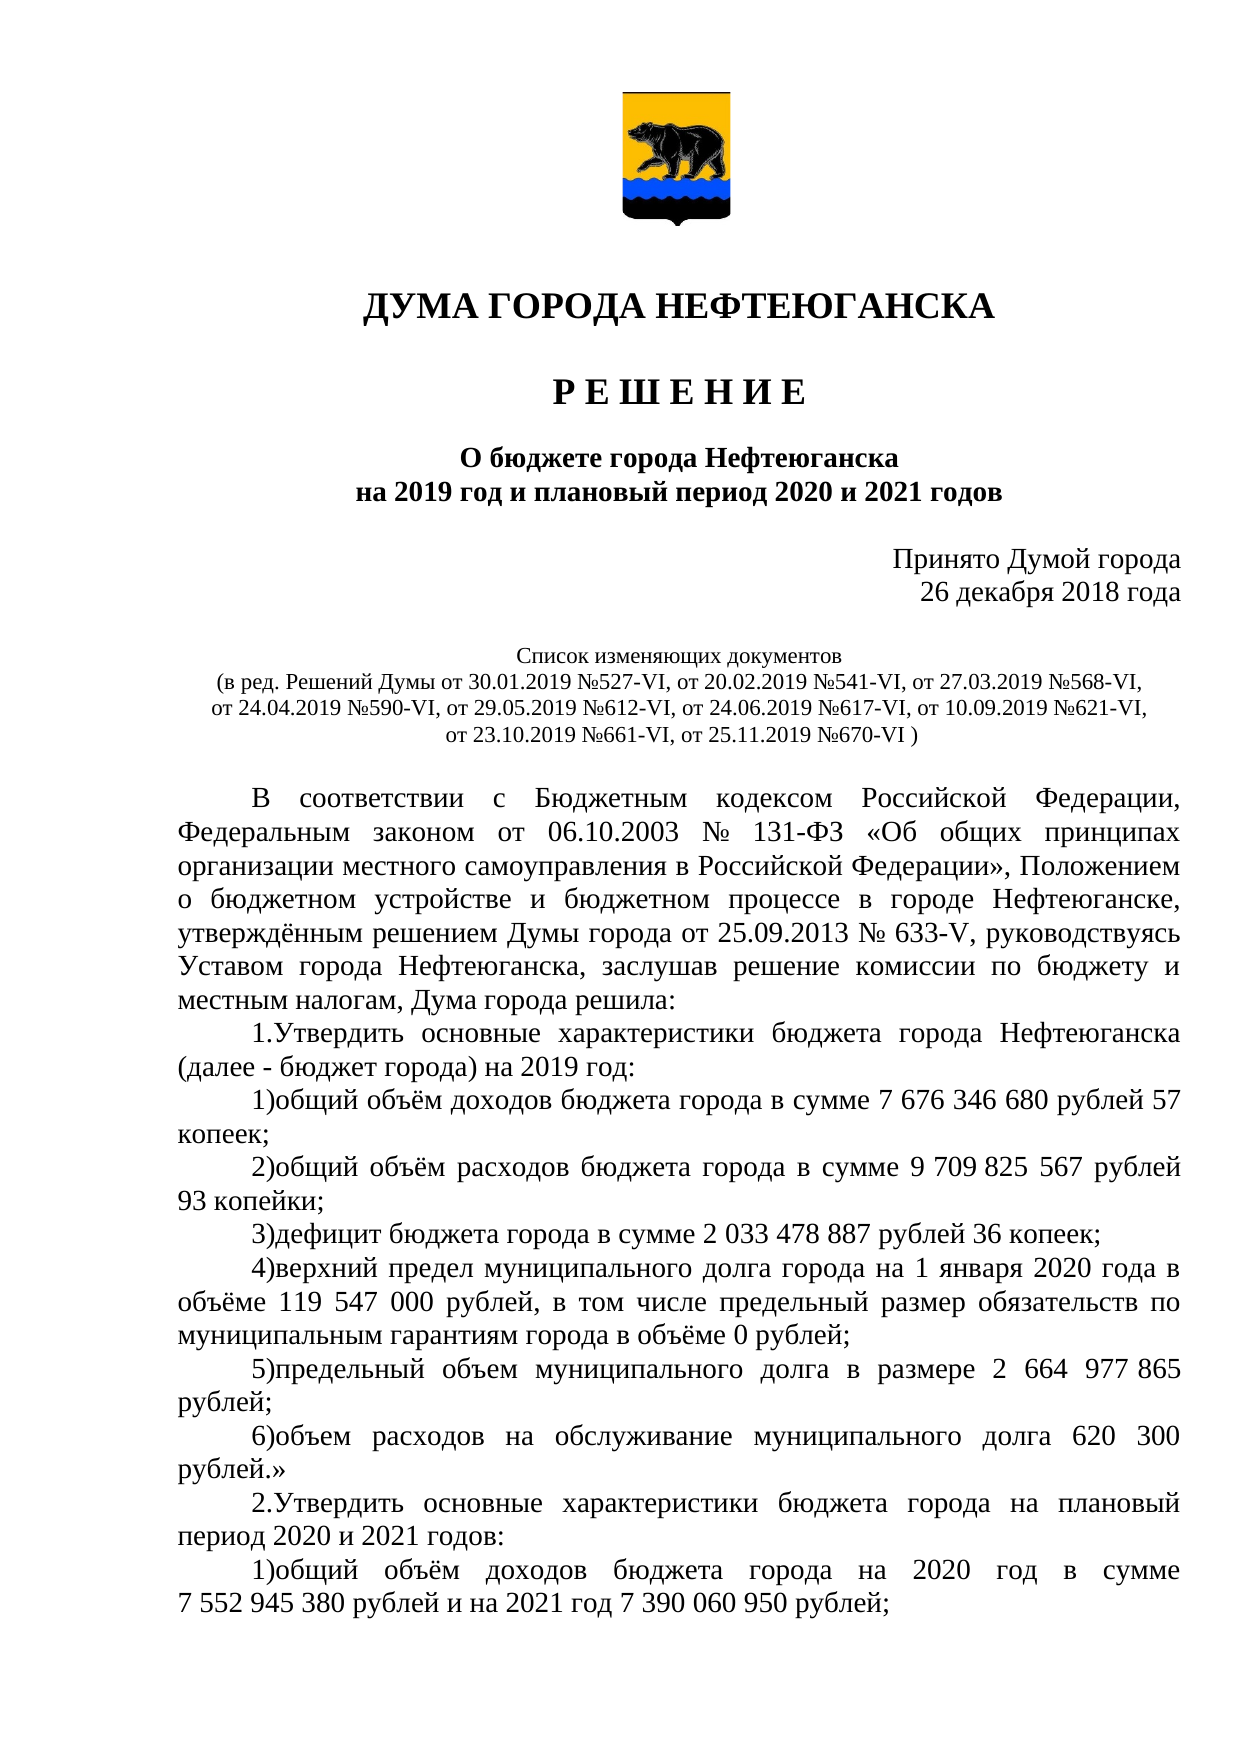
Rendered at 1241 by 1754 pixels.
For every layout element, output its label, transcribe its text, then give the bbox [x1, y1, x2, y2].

text на 2019 год и плановый период 2020 и 2021 годов [177, 474, 1181, 507]
text 1)общий объём доходов бюджета города на 2020 год в сумме 7 552 945 380 рублей и на 2021 год 7 390 060 950 рублей; [177, 1552, 1181, 1619]
text 3)дефицит бюджета города в сумме 2 033 478 887 рублей 36 копеек; [177, 1217, 1181, 1250]
text Список изменяющих документов [177, 642, 1181, 668]
text О бюджете города Нефтеюганска [177, 440, 1181, 474]
text Принято Думой города [177, 541, 1181, 574]
text 1)общий объём доходов бюджета города в сумме 7 676 346 680 рублей 57 копеек; [177, 1082, 1181, 1149]
text ДУМА ГОРОДА НЕФТЕЮГАНСКА [177, 283, 1181, 326]
text 2)общий объём расходов бюджета города в сумме 9 709 825 567 рублей 93 копейки; [177, 1149, 1181, 1217]
text 6)объем расходов на обслуживание муниципального долга 620 300 рублей.» [177, 1418, 1181, 1485]
text 4)верхний предел муниципального долга города на 1 января 2020 года в объёме 119 547 000 рублей, в том числе предельный размер обязательств по муниципальным гарантиям города в объёме 0 рублей; [177, 1250, 1181, 1351]
text 1.Утвердить основные характеристики бюджета города Нефтеюганска (далее - бюджет города) на 2019 год: [177, 1015, 1181, 1082]
text Р Е Ш Е Н И Е [177, 369, 1181, 412]
text 5)предельный объем муниципального долга в размере 2 664 977 865 рублей; [177, 1351, 1181, 1418]
text (в ред. Решений Думы от 30.01.2019 №527-VI, от 20.02.2019 №541-VI, от 27.03.2019 №568-VI, от 24.04.2019 №590-VI, от 29.05.2019 №612-VI, от 24.06.2019 №617-VI, от 10.09.2019 №621-VI, [177, 668, 1181, 721]
text 26 декабря 2018 года [177, 574, 1181, 608]
picture [621, 92, 731, 224]
text от 23.10.2019 №661-VI, от 25.11.2019 №670-VI ) [177, 721, 1181, 747]
text В соответствии с Бюджетным кодексом Российской Федерации, Федеральным законом от 06.10.2003 № 131-ФЗ «Об общих принципах организации местного самоуправления в Российской Федерации», Положением о бюджетном устройстве и бюджетном процессе в городе Нефтеюганске, утверждённым решением Думы города от 25.09.2013 № 633-V, руководствуясь Уставом города Нефтеюганска, заслушав решение комиссии по бюджету и местным налогам, Дума города решила: [177, 781, 1181, 1015]
text 2.Утвердить основные характеристики бюджета города на плановый период 2020 и 2021 годов: [177, 1485, 1181, 1552]
